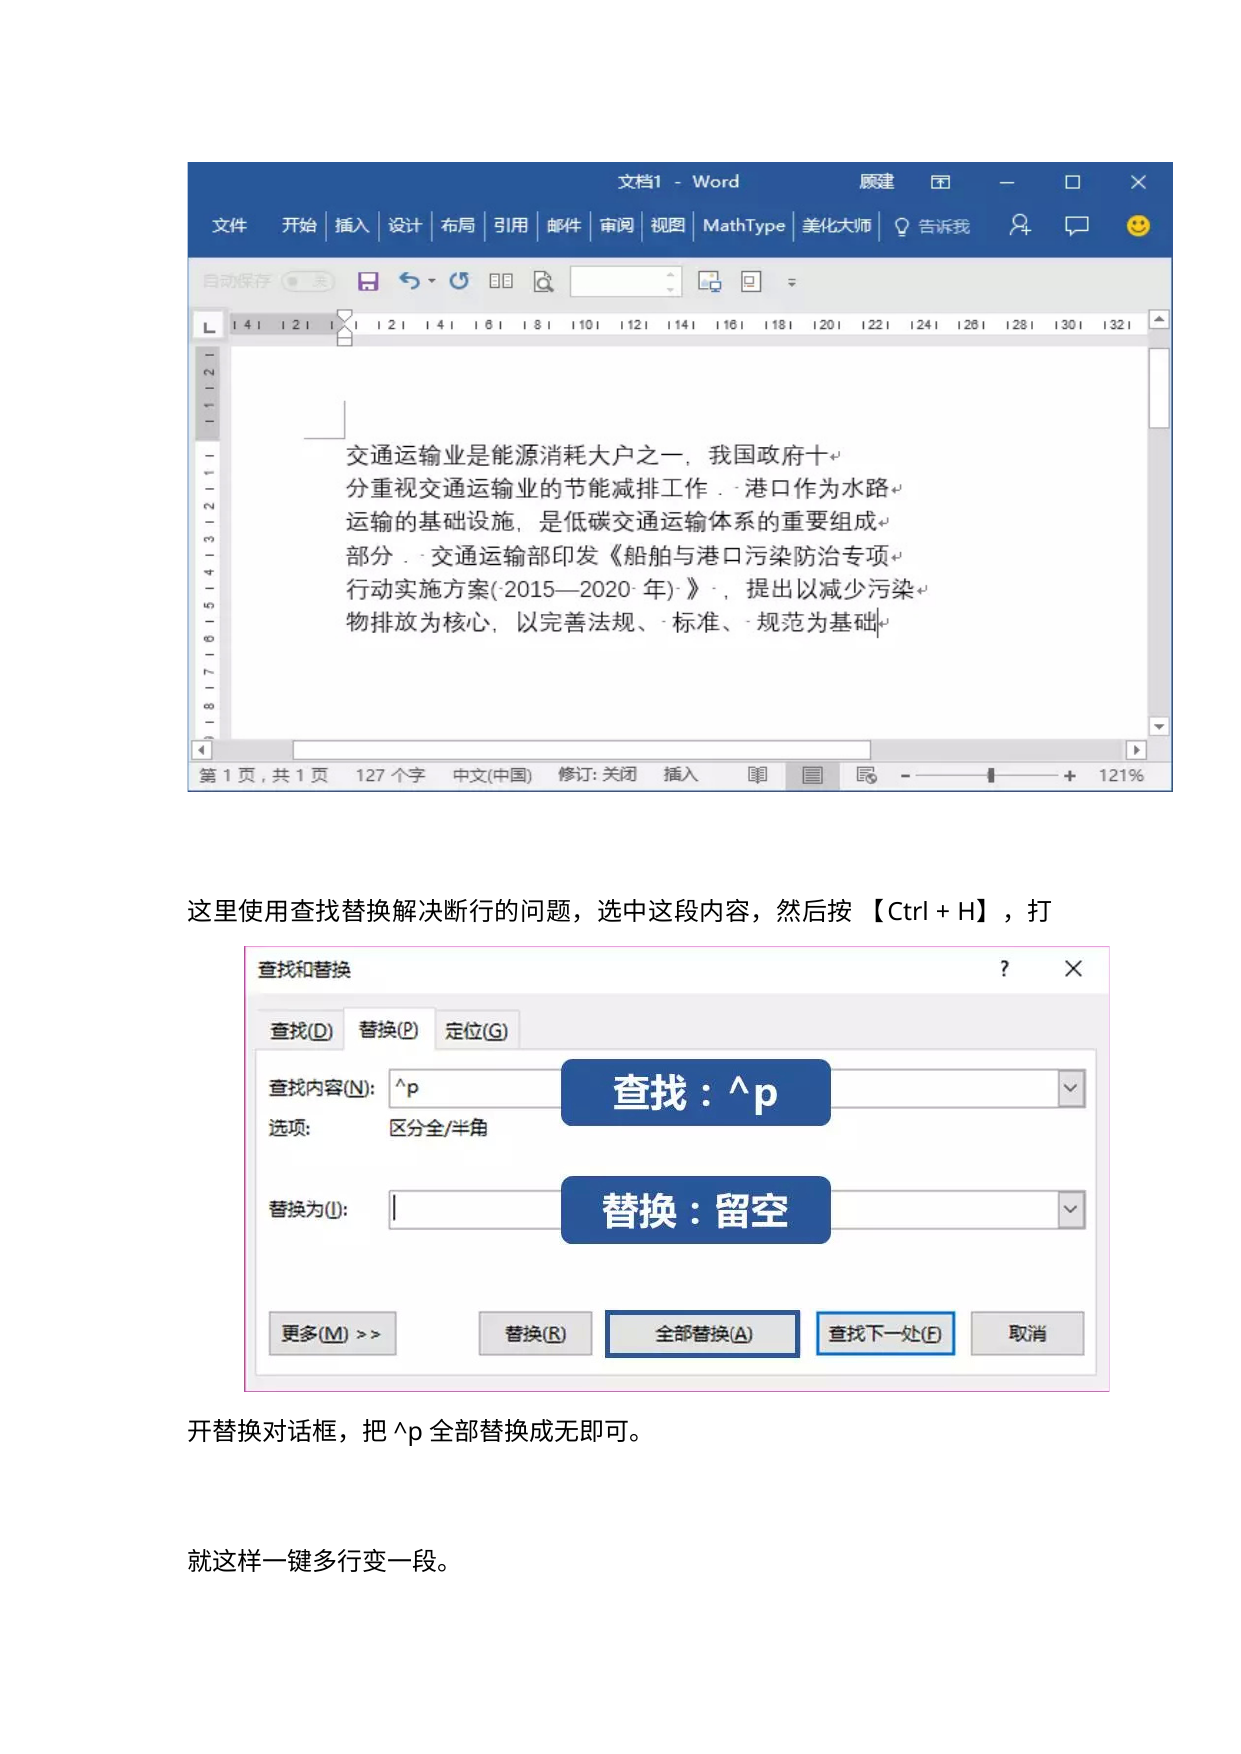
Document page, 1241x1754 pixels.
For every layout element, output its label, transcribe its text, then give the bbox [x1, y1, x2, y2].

text 就这样一键多行变一段。 [187, 1527, 1053, 1592]
picture [187, 162, 1173, 792]
picture [244, 946, 1110, 1392]
